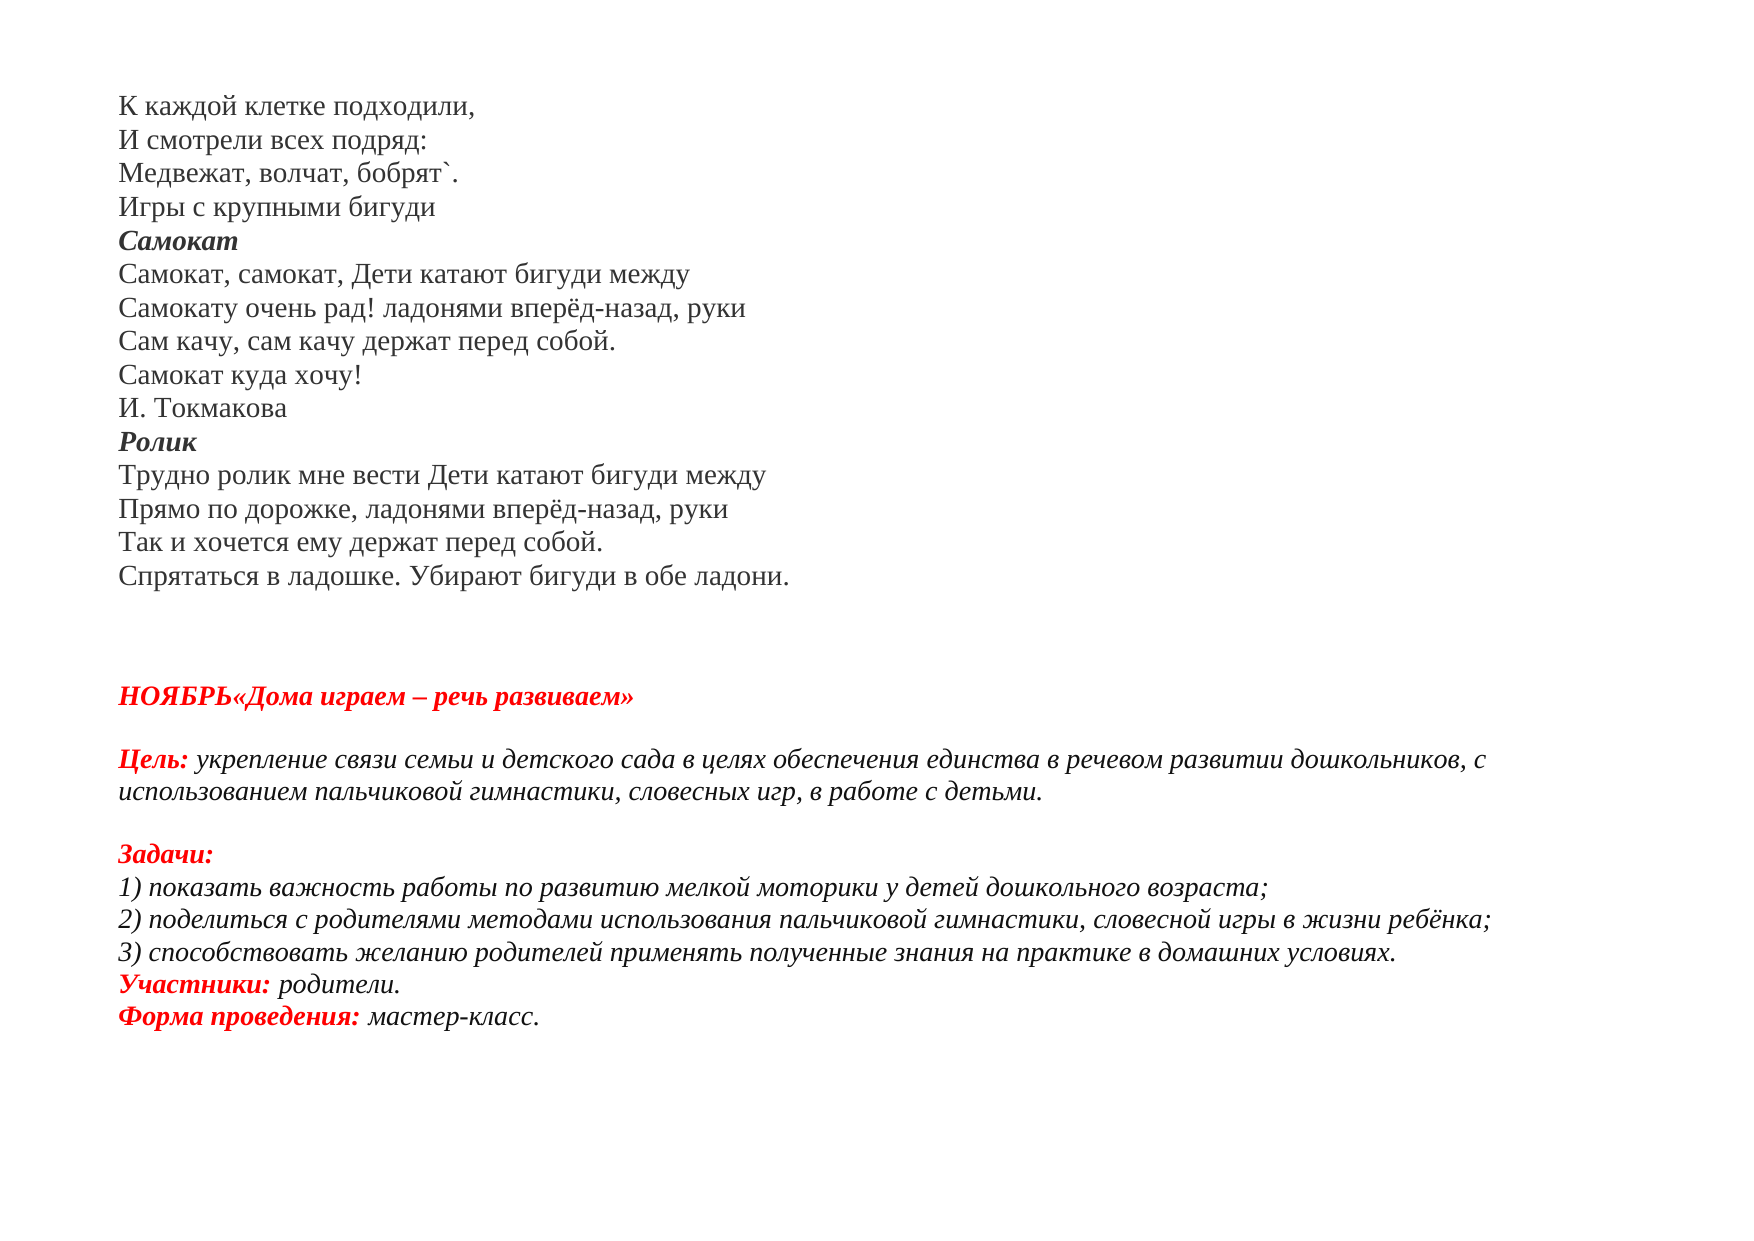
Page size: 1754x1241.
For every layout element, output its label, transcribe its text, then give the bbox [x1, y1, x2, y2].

text К каждой клетке подходили, [118, 88, 1636, 122]
text Форма проведения: мастер-класс. [118, 999, 1636, 1032]
text И смотрели всех подряд: [118, 122, 1636, 156]
text Так и хочется ему держат перед собой. [118, 524, 1636, 558]
text Самокат куда хочу! [118, 357, 1636, 390]
text Самокат [118, 223, 1636, 256]
text Прямо по дорожке, ладонями вперёд-назад, руки [118, 491, 1636, 524]
text Цель: укрепление связи семьи и детского сада в целях обеспечения единства в речевом развитии дошкольников, с использованием пальчиковой гимнастики, словесных игр, в работе с детьми. [118, 742, 1636, 807]
text Медвежат, волчат, бобрят`. [118, 156, 1636, 189]
text Сам качу, сам качу держат перед собой. [118, 323, 1636, 357]
text Игры с крупными бигуди [118, 189, 1636, 223]
text 2) поделиться с родителями методами использования пальчиковой гимнастики, словесной игры в жизни ребёнка; [118, 902, 1636, 935]
text Задачи: [118, 837, 1636, 870]
text Самокату очень рад! ладонями вперёд-назад, руки [118, 290, 1636, 323]
text Ролик [118, 424, 1636, 457]
text Трудно ролик мне вести Дети катают бигуди между [118, 457, 1636, 491]
text НОЯБРЬ«Дома играем – речь развиваем» [118, 679, 1636, 711]
text Самокат, самокат, Дети катают бигуди между [118, 256, 1636, 290]
text 1) показать важность работы по развитию мелкой моторики у детей дошкольного возраста; [118, 870, 1636, 902]
text 3) способствовать желанию родителей применять полученные знания на практике в домашних условиях. [118, 935, 1636, 967]
text Спрятаться в ладошке. Убирают бигуди в обе ладони. [118, 558, 1636, 592]
text И. Токмакова [118, 390, 1636, 424]
text Участники: родители. [118, 967, 1636, 999]
